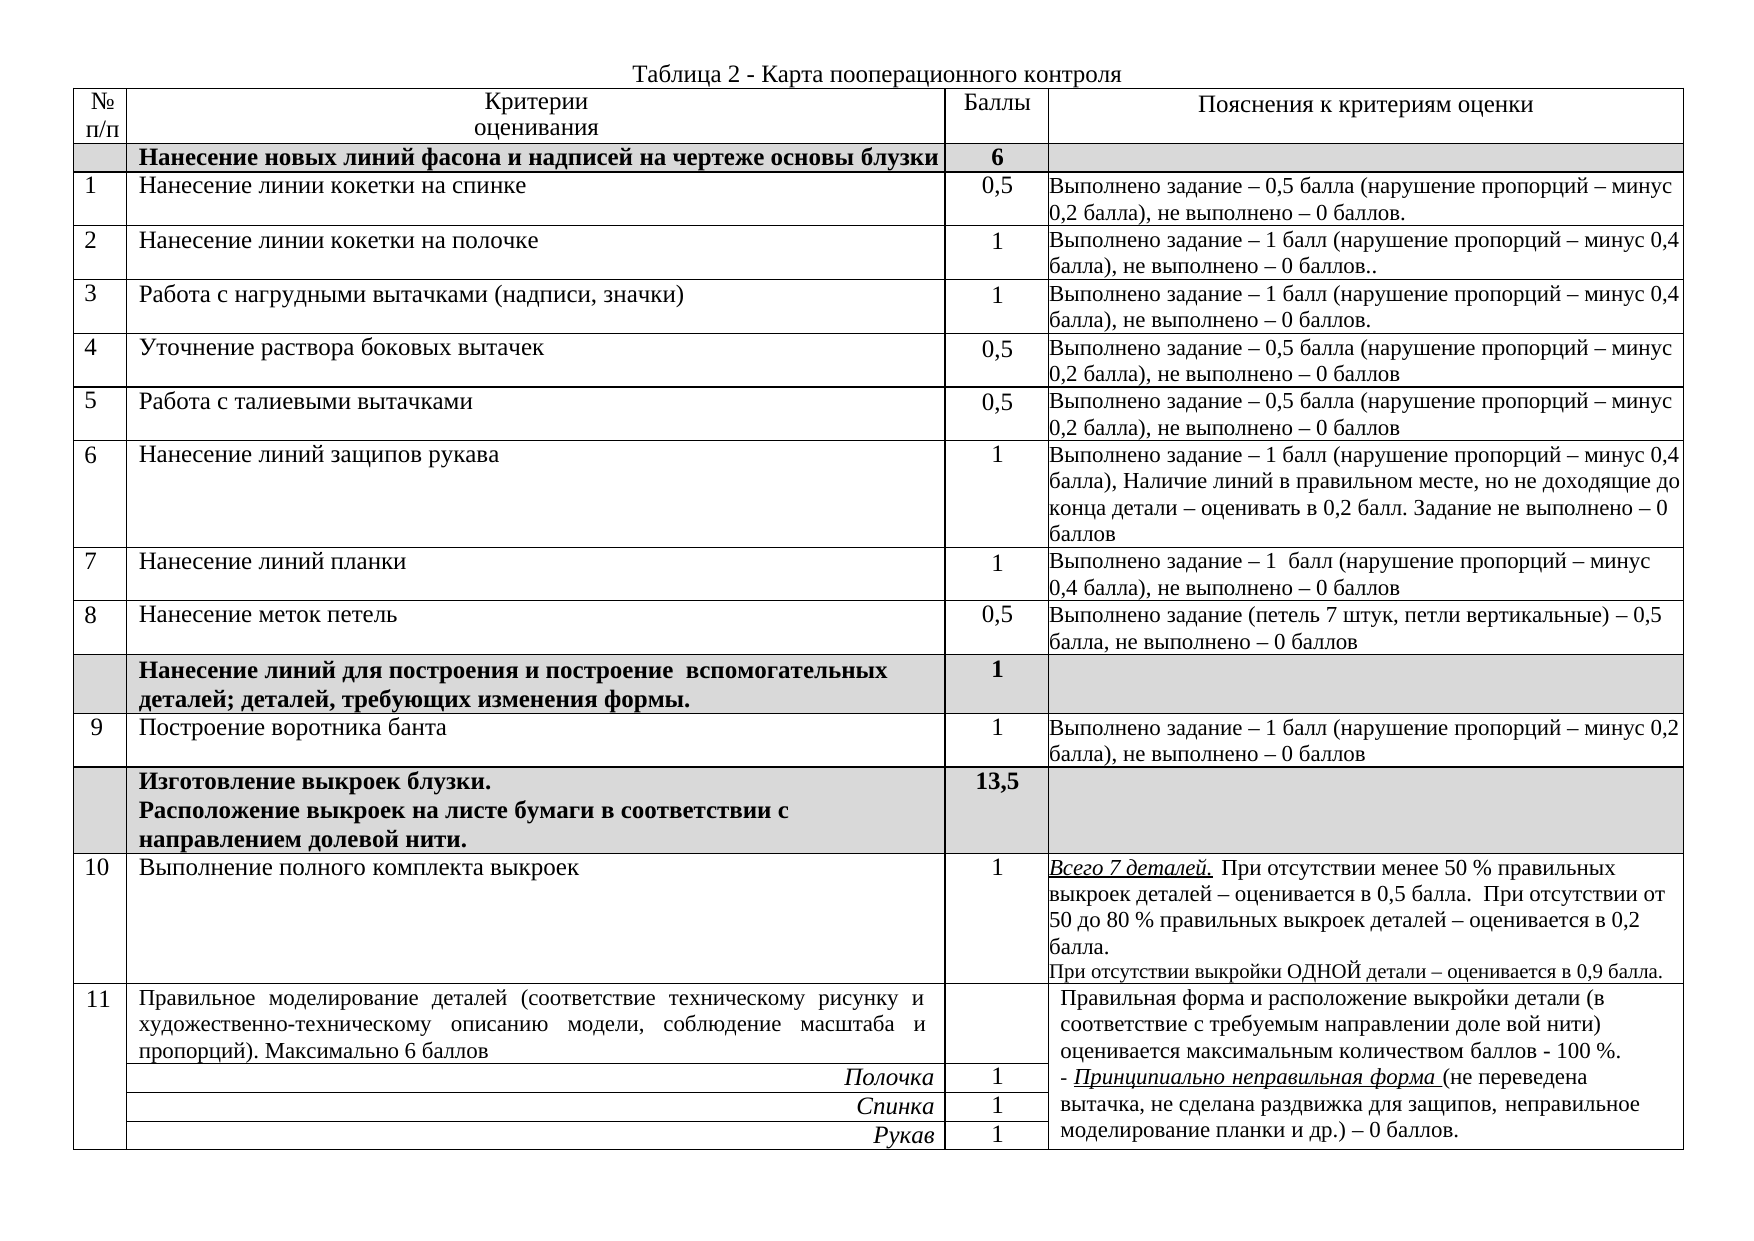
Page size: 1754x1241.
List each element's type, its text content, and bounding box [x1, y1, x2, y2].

table_cell 0,5 [946, 173, 1048, 225]
table_cell [1049, 144, 1683, 171]
table_cell Выполнено задание – 0,5 балла (нарушение пропорций – минус 0,2 балла), не выполнено – 0 баллов [1049, 388, 1683, 440]
table_cell 1 [946, 548, 1048, 600]
table_cell [74, 655, 126, 713]
table_cell 9 [74, 714, 126, 766]
table_cell 6 [74, 441, 126, 547]
table_cell Работа с талиевыми вытачками [127, 388, 944, 440]
table_cell 13,5 [946, 768, 1048, 853]
table_cell Построение воротника банта [127, 714, 944, 766]
table_cell 10 [74, 854, 126, 983]
table_cell [946, 984, 1048, 1063]
table_cell Нанесение линии кокетки на полочке [127, 226, 944, 279]
table_cell 4 [74, 334, 126, 386]
table_cell Выполнено задание – 1 балл (нарушение пропорций – минус 0,4 балла), не выполнено – 0 баллов [1049, 548, 1683, 600]
table_cell Работа с нагрудными вытачками (надписи, значки) [127, 280, 944, 333]
table_header № п/п [74, 89, 126, 143]
table_cell 0,5 [946, 388, 1048, 440]
table_cell Правильная форма и расположение выкройки детали (в соответствие с требуемым направлении доле вой нити) оценивается максимальным количеством баллов - 100 %. Принципиально неправильная форма (не переведена вытачка, не сделана раздвижка для защипов, неправильное моделирование планки и др.) – 0 баллов. При небольшом отклонении формы выкройки от требуемой - минус от 20 до 50 % (на усмотрение проверяющих). При неправильном расположении выкроек на листе для приклеивания детали (не в соответствие с требуемым направлении долевой нити) – минус 10%. [1049, 984, 1683, 1149]
table_cell 6 [946, 144, 1048, 171]
table_header Критерии оценивания [127, 89, 944, 143]
table_cell 5 [74, 388, 126, 440]
table_cell Выполнено задание (петель 7 штук, петли вертикальные) – 0,5 балла, не выполнено – 0 баллов [1049, 601, 1683, 654]
table_cell 1 [946, 1122, 1048, 1149]
text Таблица 2 - Карта пооперационного контроля [59, 59, 1695, 88]
table_cell Уточнение раствора боковых вытачек [127, 334, 944, 386]
table_cell Всего 7 деталей. При отсутствии менее 50 % правильных выкроек деталей – оценивается в 0,5 балла. При отсутствии от 50 до 80 % правильных выкроек деталей – оценивается в 0,2 балла. При отсутствии выкройки ОДНОЙ детали – оценивается в 0,9 балла. [1049, 854, 1683, 983]
table_cell Нанесение линий для построения и построение вспомогательных деталей; деталей, требующих изменения формы. [127, 655, 944, 713]
table_cell 1 [946, 854, 1048, 983]
table_cell Рукав [127, 1122, 944, 1149]
table_cell 11 [74, 984, 126, 1149]
table_cell Выполнено задание – 1 балл (нарушение пропорций – минус 0,4 балла), Наличие линий в правильном месте, но не доходящие до конца детали – оценивать в 0,2 балл. Задание не выполнено – 0 баллов [1049, 441, 1683, 547]
table_header Пояснения к критериям оценки [1049, 89, 1683, 143]
table_cell 1 [946, 714, 1048, 766]
table_cell 1 [946, 280, 1048, 333]
table_cell 1 [946, 226, 1048, 279]
table_cell 2 [74, 226, 126, 279]
table_cell 1 [946, 441, 1048, 547]
table_cell 8 [74, 601, 126, 654]
table_cell 1 [946, 1064, 1048, 1092]
table_cell Спинка [127, 1093, 944, 1121]
table_cell Полочка [127, 1064, 944, 1092]
table_cell Выполнено задание – 1 балл (нарушение пропорций – минус 0,4 балла), не выполнено – 0 баллов.. [1049, 226, 1683, 279]
table_cell 0,5 [946, 334, 1048, 386]
table_cell Нанесение линии кокетки на спинке [127, 173, 944, 225]
table_cell 3 [74, 280, 126, 333]
table_cell [74, 768, 126, 853]
table_cell [1049, 768, 1683, 853]
table_cell Выполнено задание – 0,5 балла (нарушение пропорций – минус 0,2 балла), не выполнено – 0 баллов. [1049, 173, 1683, 225]
table_cell Нанесение меток петель [127, 601, 944, 654]
table_cell 1 [946, 655, 1048, 713]
table_header Баллы [946, 89, 1048, 143]
table_cell Выполнение полного комплекта выкроек [127, 854, 944, 983]
table_cell Нанесение линий защипов рукава [127, 441, 944, 547]
table_cell [1049, 655, 1683, 713]
table_cell 7 [74, 548, 126, 600]
table_cell 1 [74, 173, 126, 225]
table_cell Выполнено задание – 1 балл (нарушение пропорций – минус 0,4 балла), не выполнено – 0 баллов. [1049, 280, 1683, 333]
table_cell Нанесение новых линий фасона и надписей на чертеже основы блузки [127, 144, 944, 171]
table_cell 0,5 [946, 601, 1048, 654]
table_cell Выполнено задание – 1 балл (нарушение пропорций – минус 0,2 балла), не выполнено – 0 баллов [1049, 714, 1683, 766]
table_cell Выполнено задание – 0,5 балла (нарушение пропорций – минус 0,2 балла), не выполнено – 0 баллов [1049, 334, 1683, 386]
table_cell 1 [946, 1093, 1048, 1121]
table_cell Правильное моделирование деталей (соответствие техническому рисунку и художественно-техническому описанию модели, соблюдение масштаба и пропорций). Максимально 6 баллов [127, 984, 944, 1063]
table_cell [74, 144, 126, 171]
table_cell Изготовление выкроек блузки. Расположение выкроек на листе бумаги в соответствии с направлением долевой нити. [127, 768, 944, 853]
table_cell Нанесение линий планки [127, 548, 944, 600]
